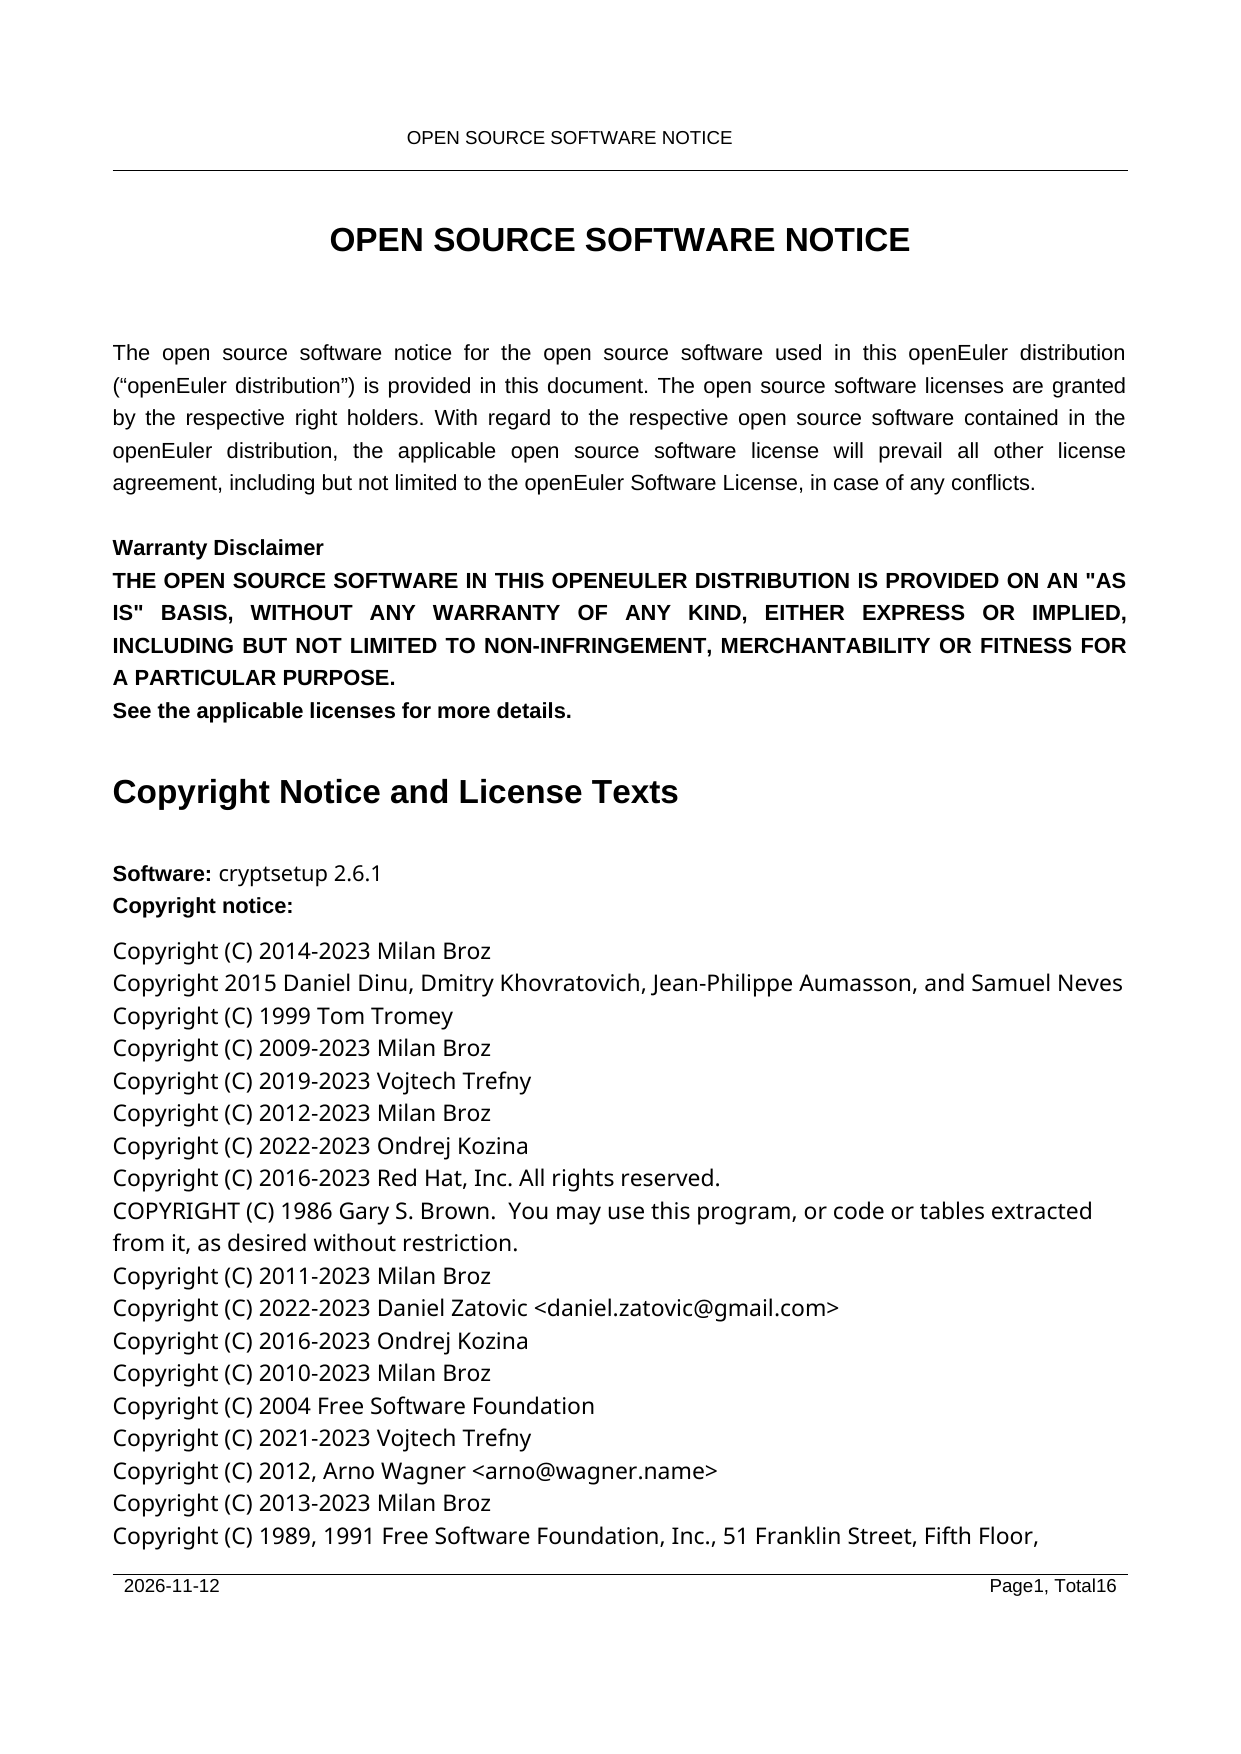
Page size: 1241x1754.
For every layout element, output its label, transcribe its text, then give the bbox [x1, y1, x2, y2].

text Copyright Notice and License Texts [112, 759, 1128, 824]
text The open source software notice for the open source software used in this openEuler distribution (“openEuler distribution”) is provided in this document. The open source software licenses are granted by the respective right holders. With regard to the respective open source software contained in the openEuler distribution, the applicable open source software license will prevail all other license agreement, including but not limited to the openEuler Software License, in case of any conflicts. [112, 336, 1128, 499]
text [112, 934, 1128, 1551]
text Copyright notice: [112, 889, 1128, 921]
title Software: cryptsetup 2.6.1 [112, 856, 1128, 889]
text THE OPEN SOURCE SOFTWARE IN THIS OPENEULER DISTRIBUTION IS PROVIDED ON AN "AS IS" BASIS, WITHOUT ANY WARRANTY OF ANY KIND, EITHER EXPRESS OR IMPLIED, INCLUDING BUT NOT LIMITED TO NON-INFRINGEMENT, MERCHANTABILITY OR FITNESS FOR A PARTICULAR PURPOSE. See the applicable licenses for more details. [112, 564, 1128, 726]
text Warranty Disclaimer [112, 531, 1128, 564]
text OPEN SOURCE SOFTWARE NOTICE [112, 206, 1128, 271]
